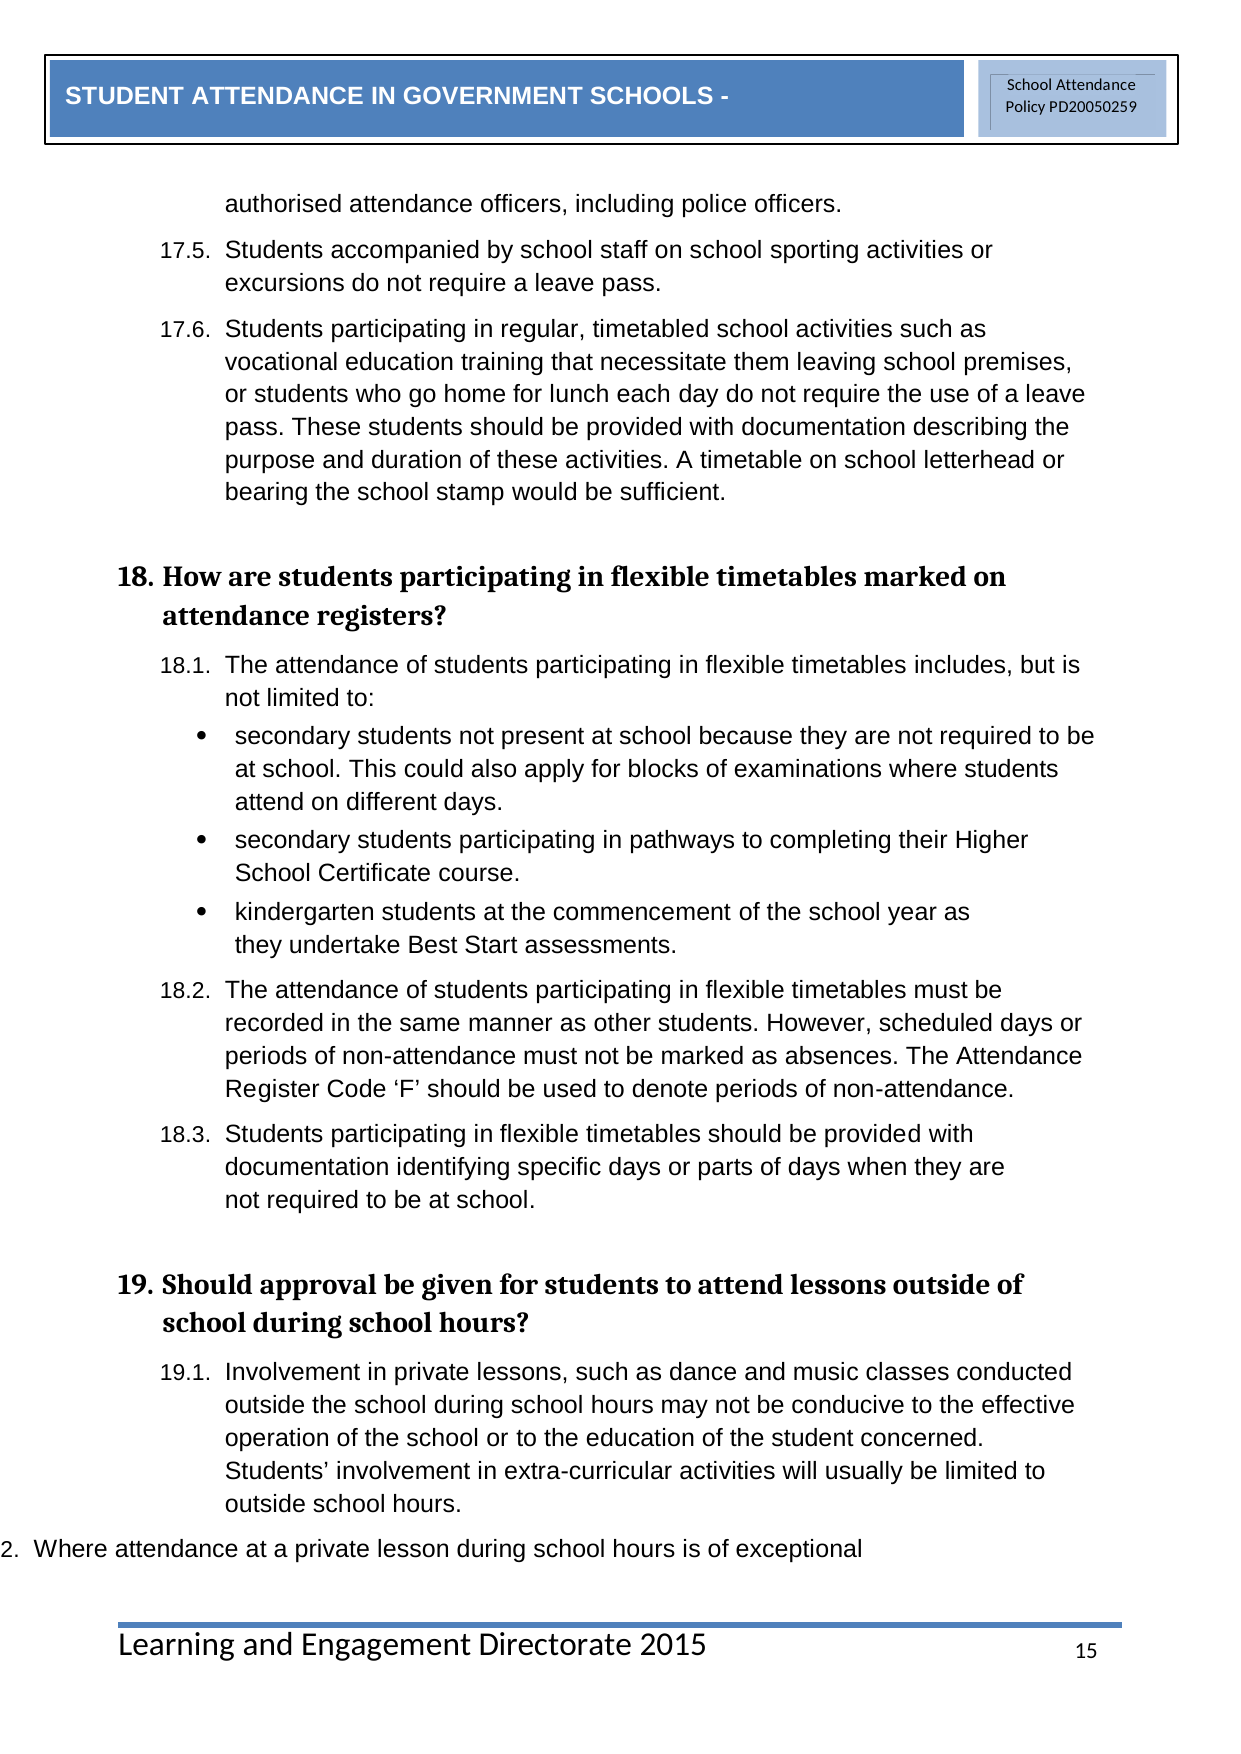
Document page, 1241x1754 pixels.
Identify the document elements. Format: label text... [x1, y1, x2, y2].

list Students accompanied by school staff on school sporting activities or excursions do not require a leave pass. [159, 235, 1114, 297]
list secondary students participating in pathways to completing their Higher School Certificate course. [197, 825, 1106, 887]
subtitle How are students participating in flexible timetables marked on attendance registers? [118, 561, 1019, 633]
list Involvement in private lessons, such as dance and music classes conducted outside the school during school hours may not be conducive to the effective operation of the school or to the education of the student concerned. Students’ involvement in extra-curricular activities will usually be limited to outside school hours. [159, 1357, 1095, 1518]
picture [978, 67, 1167, 130]
picture [50, 67, 964, 130]
subtitle Should approval be given for students to attend lessons outside of school during school hours? [118, 1268, 1040, 1340]
list kindergarten students at the commencement of the school year as they undertake Best Start assessments. [197, 897, 1022, 958]
list secondary students not present at school because they are not required to be at school. This could also apply for blocks of examinations where students attend on different days. [197, 721, 1119, 816]
text authorised attendance officers, including police officers. [224, 189, 1188, 218]
list Students participating in regular, timetabled school activities such as vocational education training that necessitate them leaving school premises, or students who go home for lunch each day do not require the use of a leave pass. These students should be provided with documentation describing the purpose and duration of these activities. A timetable on school letterhead or bearing the school stamp would be sufficient. [159, 314, 1100, 506]
list Where attendance at a private lesson during school hours is of exceptional [0, 1534, 1188, 1563]
list The attendance of students participating in flexible timetables must be recorded in the same manner as other students. However, scheduled days or periods of non-attendance must not be marked as absences. The Attendance Register Code ‘F’ should be used to denote periods of non-attendance. [159, 975, 1102, 1103]
list Students participating in flexible timetables should be provided with documentation identifying specific days or parts of days when they are not required to be at school. [159, 1119, 1043, 1214]
list The attendance of students participating in flexible timetables includes, but is not limited to: [159, 650, 1116, 711]
